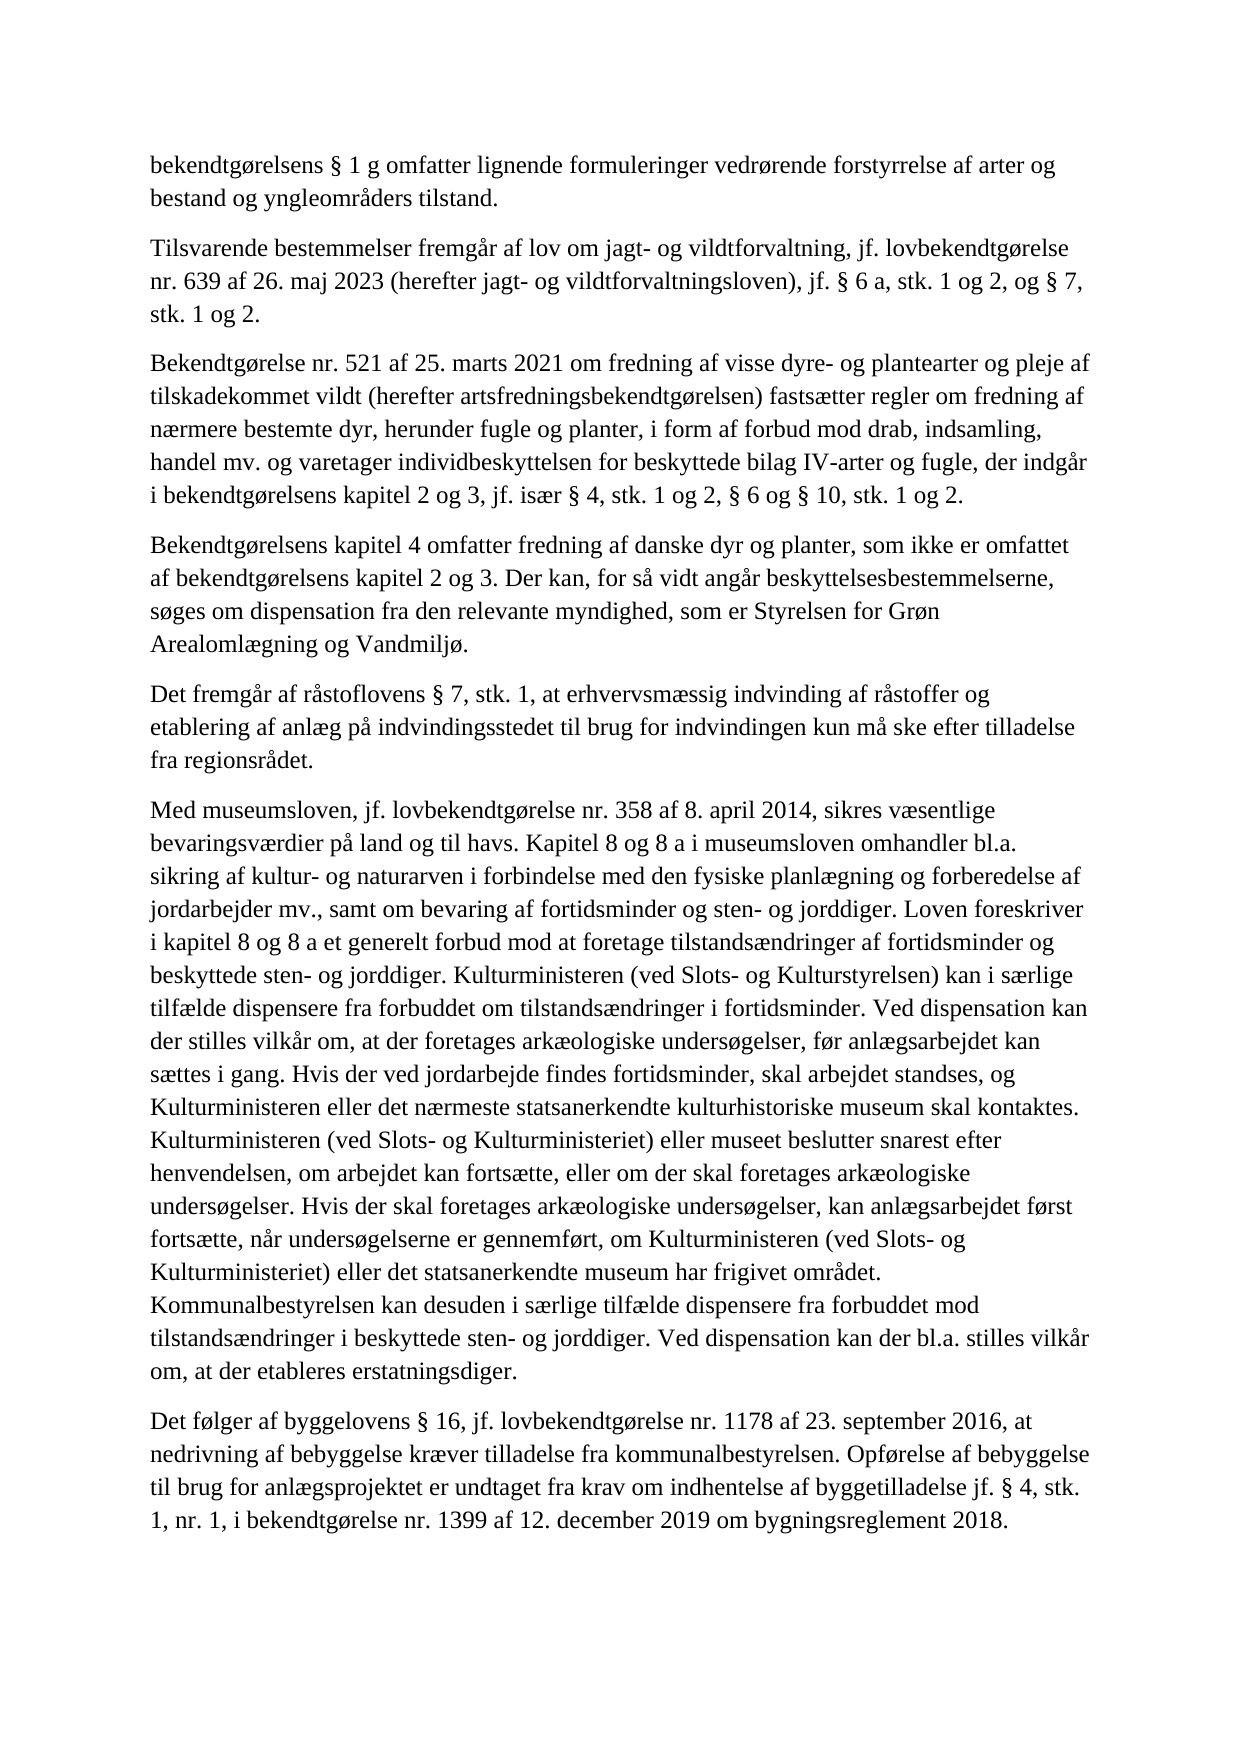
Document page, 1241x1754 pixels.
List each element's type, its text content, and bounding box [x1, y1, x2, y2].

text Med museumsloven, jf. lovbekendtgørelse nr. 358 af 8. april 2014, sikres væsentlige bevaringsværdier på land og til havs. Kapitel 8 og 8 a i museumsloven omhandler bl.a. sikring af kultur- og naturarven i forbindelse med den fysiske planlægning og forberedelse af jordarbejder mv., samt om bevaring af fortidsminder og sten- og jorddiger. Loven foreskriver i kapitel 8 og 8 a et generelt forbud mod at foretage tilstandsændringer af fortidsminder og beskyttede sten- og jorddiger. Kulturministeren (ved Slots- og Kulturstyrelsen) kan i særlige tilfælde dispensere fra forbuddet om tilstandsændringer i fortidsminder. Ved dispensation kan der stilles vilkår om, at der foretages arkæologiske undersøgelser, før anlægsarbejdet kan sættes i gang. Hvis der ved jordarbejde findes fortidsminder, skal arbejdet standses, og Kulturministeren eller det nærmeste statsanerkendte kulturhistoriske museum skal kontaktes. Kulturministeren (ved Slots- og Kulturministeriet) eller museet beslutter snarest efter henvendelsen, om arbejdet kan fortsætte, eller om der skal foretages arkæologiske undersøgelser. Hvis der skal foretages arkæologiske undersøgelser, kan anlægsarbejdet først fortsætte, når undersøgelserne er gennemført, om Kulturministeren (ved Slots- og Kulturministeriet) eller det statsanerkendte museum har frigivet området. Kommunalbestyrelsen kan desuden i særlige tilfælde dispensere fra forbuddet mod tilstandsændringer i beskyttede sten- og jorddiger. Ved dispensation kan der bl.a. stilles vilkår om, at der etableres erstatningsdiger. [150, 795, 1090, 1385]
text Tilsvarende bestemmelser fremgår af lov om jagt- og vildtforvaltning, jf. lovbekendtgørelse nr. 639 af 26. maj 2023 (herefter jagt- og vildtforvaltningsloven), jf. § 6 a, stk. 1 og 2, og § 7, stk. 1 og 2. [150, 233, 1090, 327]
text Bekendtgørelse nr. 521 af 25. marts 2021 om fredning af visse dyre- og plantearter og pleje af tilskadekommet vildt (herefter artsfredningsbekendtgørelsen) fastsætter regler om fredning af nærmere bestemte dyr, herunder fugle og planter, i form af forbud mod drab, indsamling, handel mv. og varetager individbeskyttelsen for beskyttede bilag IV-arter og fugle, der indgår i bekendtgørelsens kapitel 2 og 3, jf. især § 4, stk. 1 og 2, § 6 og § 10, stk. 1 og 2. [150, 348, 1090, 509]
text Det følger af byggelovens § 16, jf. lovbekendtgørelse nr. 1178 af 23. september 2016, at nedrivning af bebyggelse kræver tilladelse fra kommunalbestyrelsen. Opførelse af bebyggelse til brug for anlægsprojektet er undtaget fra krav om indhentelse af byggetilladelse jf. § 4, stk. 1, nr. 1, i bekendtgørelse nr. 1399 af 12. december 2019 om bygningsreglement 2018. [150, 1406, 1090, 1533]
text Bekendtgørelsens kapitel 4 omfatter fredning af danske dyr og planter, som ikke er omfattet af bekendtgørelsens kapitel 2 og 3. Der kan, for så vidt angår beskyttelsesbestemmelserne, søges om dispensation fra den relevante myndighed, som er Styrelsen for Grøn Arealomlægning og Vandmiljø. [150, 530, 1090, 658]
text Det fremgår af råstoflovens § 7, stk. 1, at erhvervsmæssig indvinding af råstoffer og etablering af anlæg på indvindingsstedet til brug for indvindingen kun må ske efter tilladelse fra regionsrådet. [150, 679, 1090, 774]
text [150, 150, 1090, 212]
